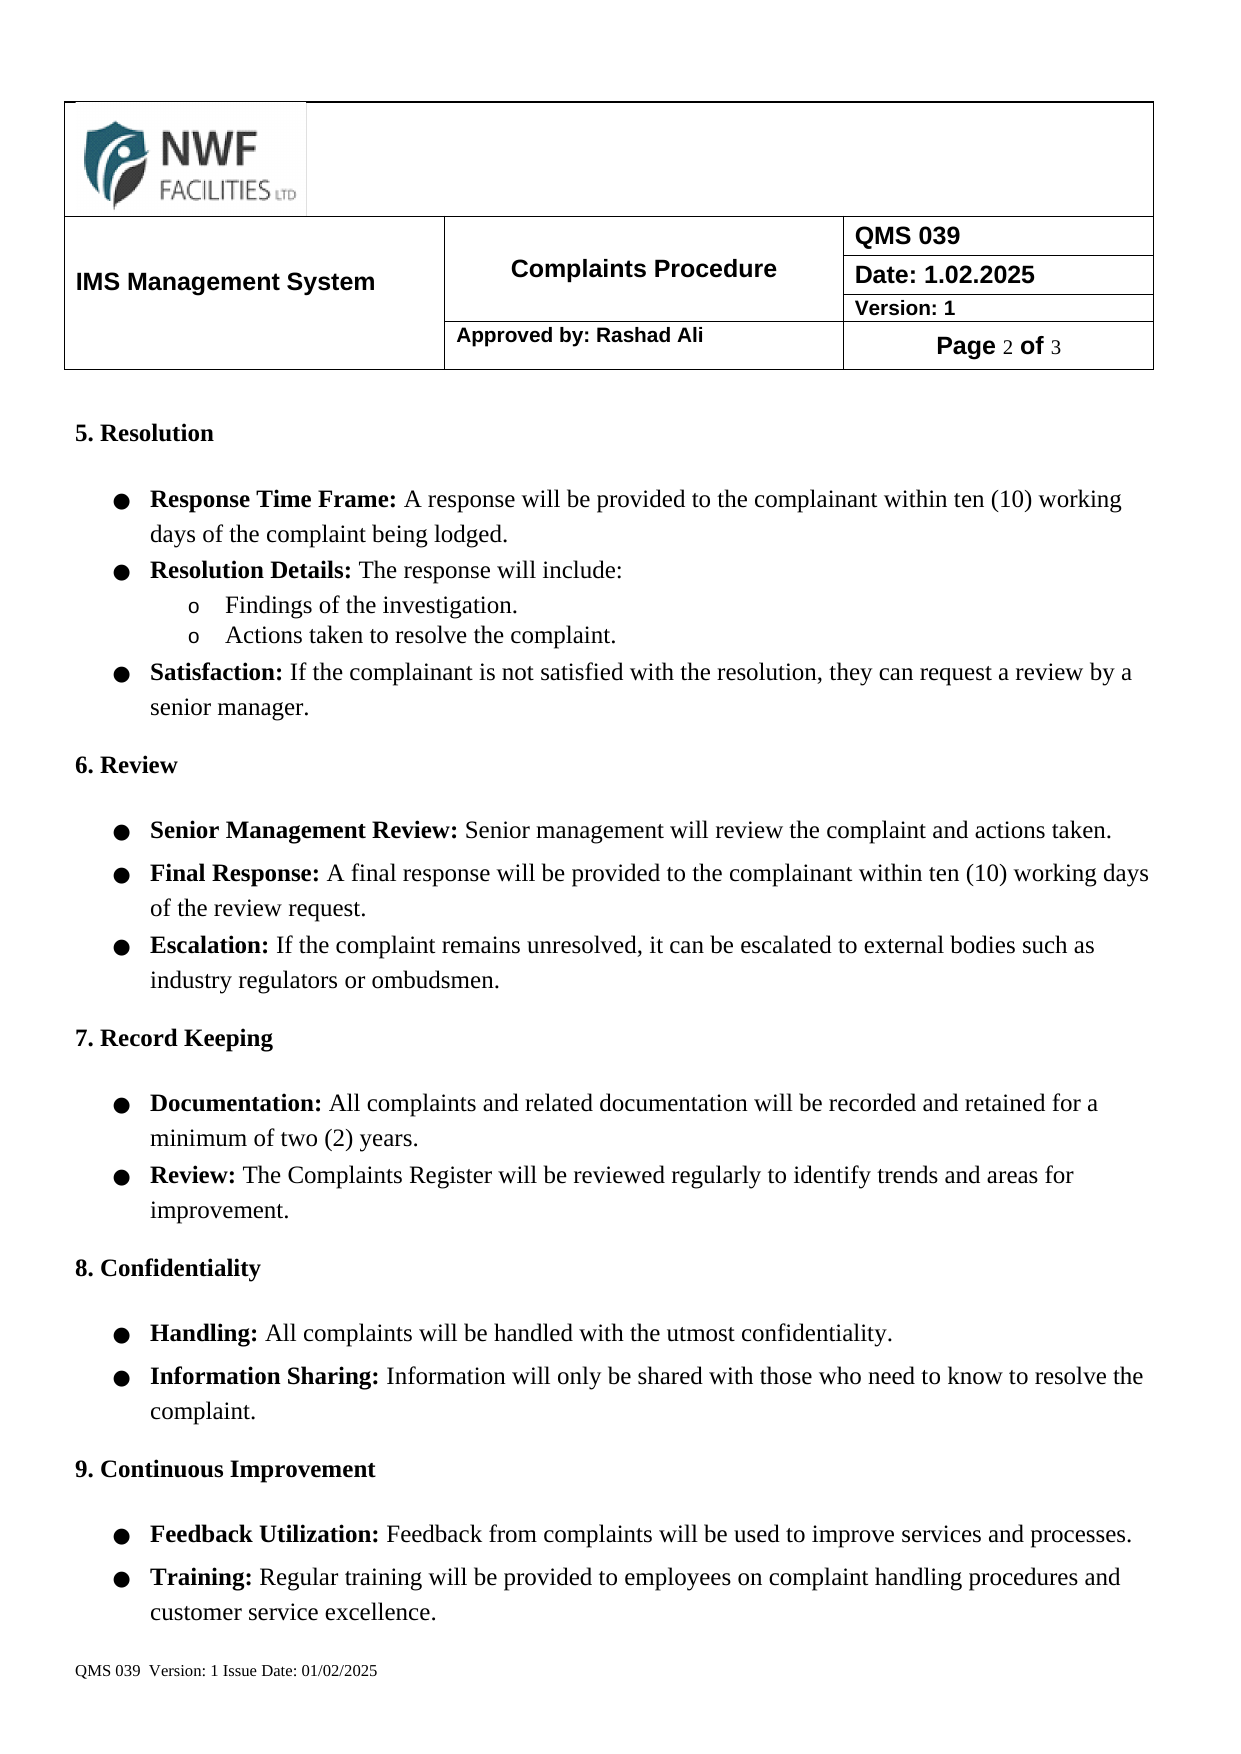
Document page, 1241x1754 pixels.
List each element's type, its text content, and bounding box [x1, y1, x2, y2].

list Feedback Utilization: Feedback from complaints will be used to improve services and processes. [112, 1512, 1165, 1555]
picture [75, 102, 1143, 216]
list Handling: All complaints will be handled with the utmost confidentiality. [112, 1311, 1165, 1353]
list Documentation: All complaints and related documentation will be recorded and retained for a minimum of two (2) years. [112, 1081, 1165, 1152]
text 5. Resolution [75, 418, 1165, 447]
text 9. Continuous Improvement [75, 1454, 1165, 1483]
text 6. Review [75, 750, 1165, 779]
text 8. Confidentiality [75, 1253, 1165, 1282]
list Resolution Details: The response will include: [112, 548, 1165, 590]
list Findings of the investigation. [187, 590, 1165, 620]
list Final Response: A final response will be provided to the complainant within ten (10) working days of the review request. [112, 851, 1165, 922]
text 7. Record Keeping [75, 1023, 1165, 1052]
list Information Sharing: Information will only be shared with those who need to know to resolve the complaint. [112, 1353, 1165, 1425]
list Escalation: If the complaint remains unresolved, it can be escalated to external bodies such as industry regulators or ombudsmen. [112, 922, 1165, 994]
list Response Time Frame: A response will be provided to the complainant within ten (10) working days of the complaint being lodged. [112, 476, 1165, 548]
list Review: The Complaints Register will be reviewed regularly to identify trends and areas for improvement. [112, 1152, 1165, 1224]
list Training: Regular training will be provided to employees on complaint handling procedures and customer service excellence. [112, 1555, 1165, 1626]
list Senior Management Review: Senior management will review the complaint and actions taken. [112, 808, 1165, 851]
list Satisfaction: If the complainant is not satisfied with the resolution, they can request a review by a senior manager. [112, 649, 1165, 721]
list Actions taken to resolve the complaint. [187, 620, 1165, 649]
